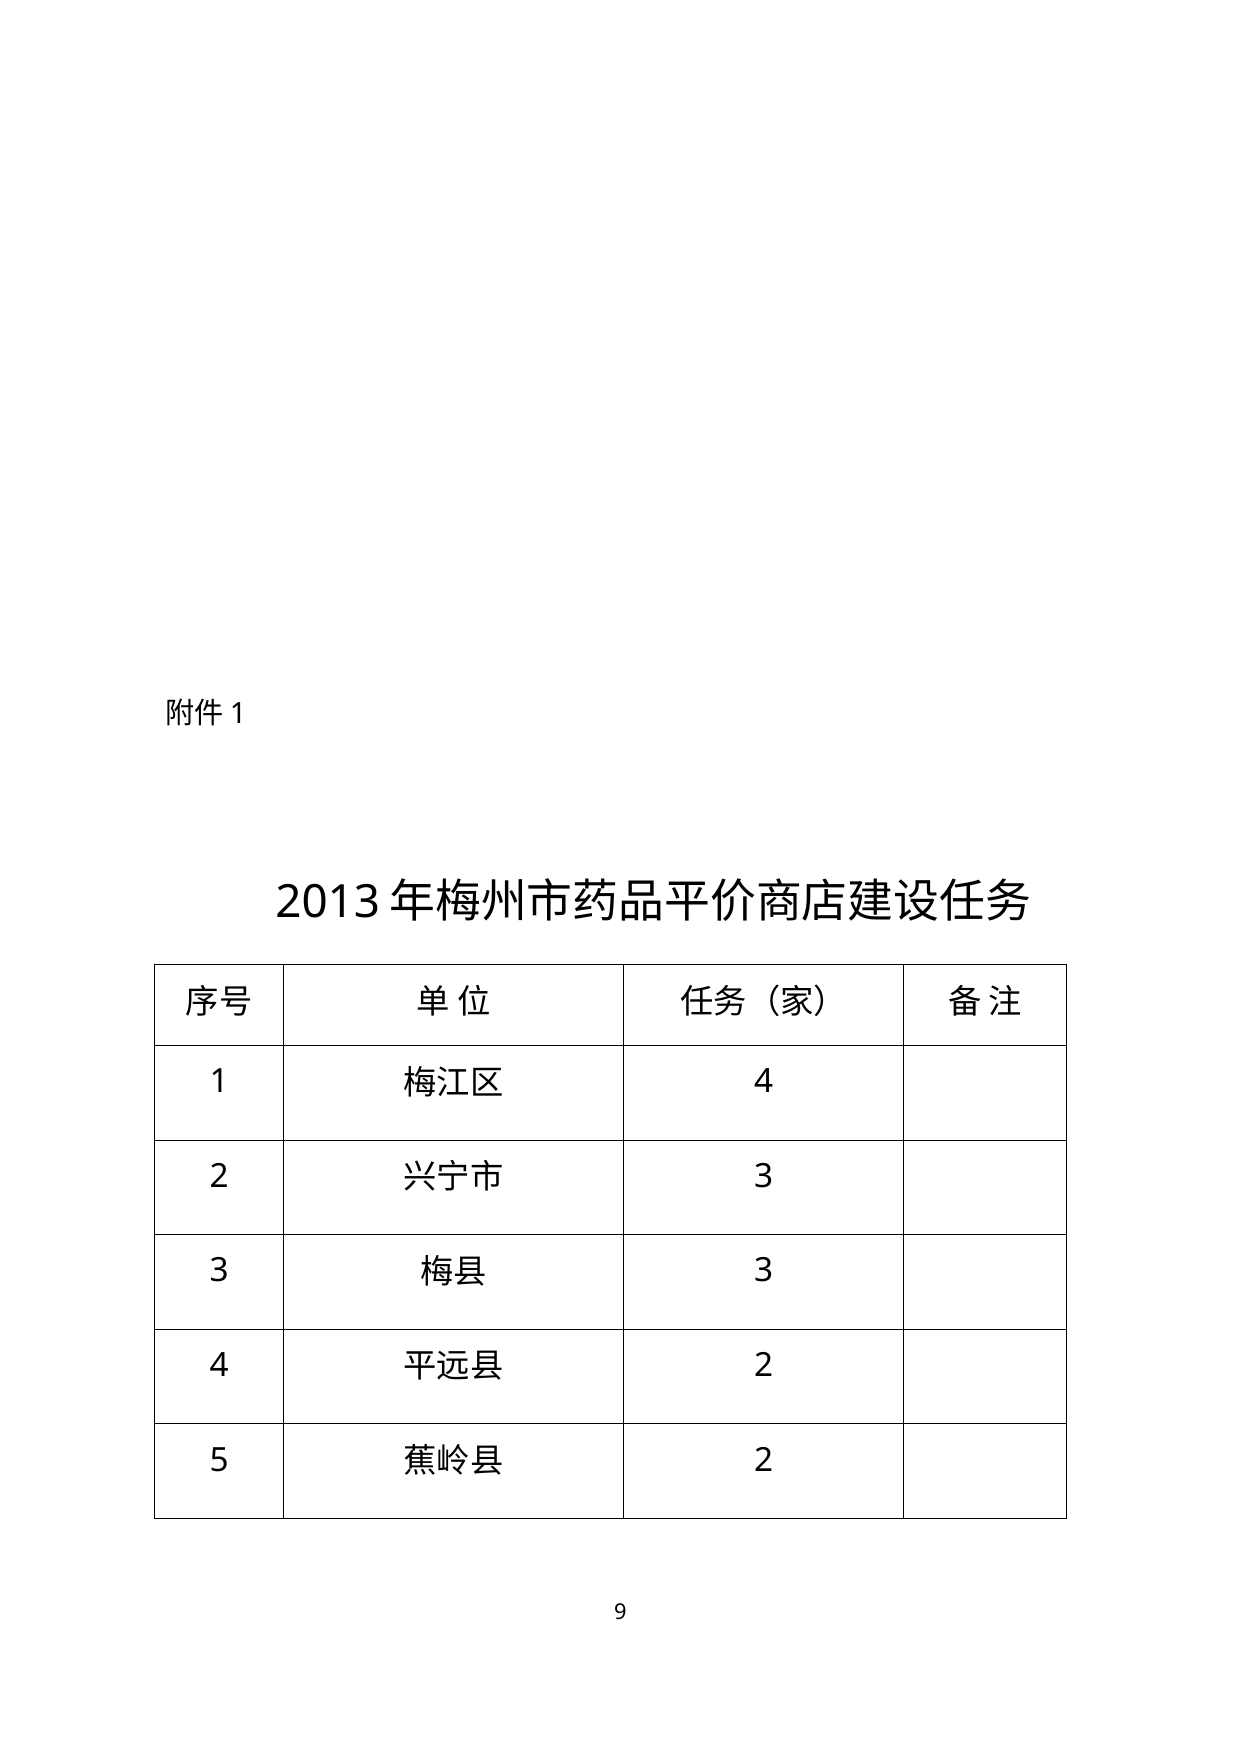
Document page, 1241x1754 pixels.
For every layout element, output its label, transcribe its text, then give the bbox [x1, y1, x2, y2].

table_cell 4 [155, 1330, 283, 1423]
table_cell 1 [155, 1046, 283, 1139]
table_cell [904, 1330, 1066, 1423]
table_cell 3 [624, 1235, 903, 1329]
table_cell 梅江区 [284, 1046, 623, 1139]
table_cell 2 [624, 1424, 903, 1518]
text 附件1 [165, 677, 1075, 744]
table_cell 蕉岭县 [284, 1424, 623, 1518]
table_header 单 位 [284, 965, 623, 1045]
table_cell 平远县 [284, 1330, 623, 1423]
table_header 任务（家） [624, 965, 903, 1045]
table_cell 3 [155, 1235, 283, 1329]
table_cell 2 [155, 1141, 283, 1234]
text 2013年梅州市药品平价商店建设任务 [165, 864, 1075, 931]
table_cell [904, 1046, 1066, 1139]
table_cell [904, 1424, 1066, 1518]
table_cell 兴宁市 [284, 1141, 623, 1234]
table_cell 5 [155, 1424, 283, 1518]
table_header 序号 [155, 965, 283, 1045]
table_cell [904, 1235, 1066, 1329]
table_cell 4 [624, 1046, 903, 1139]
table_cell 梅县 [284, 1235, 623, 1329]
table_cell 2 [624, 1330, 903, 1423]
table_header 备 注 [904, 965, 1066, 1045]
table_cell [904, 1141, 1066, 1234]
table_cell 3 [624, 1141, 903, 1234]
